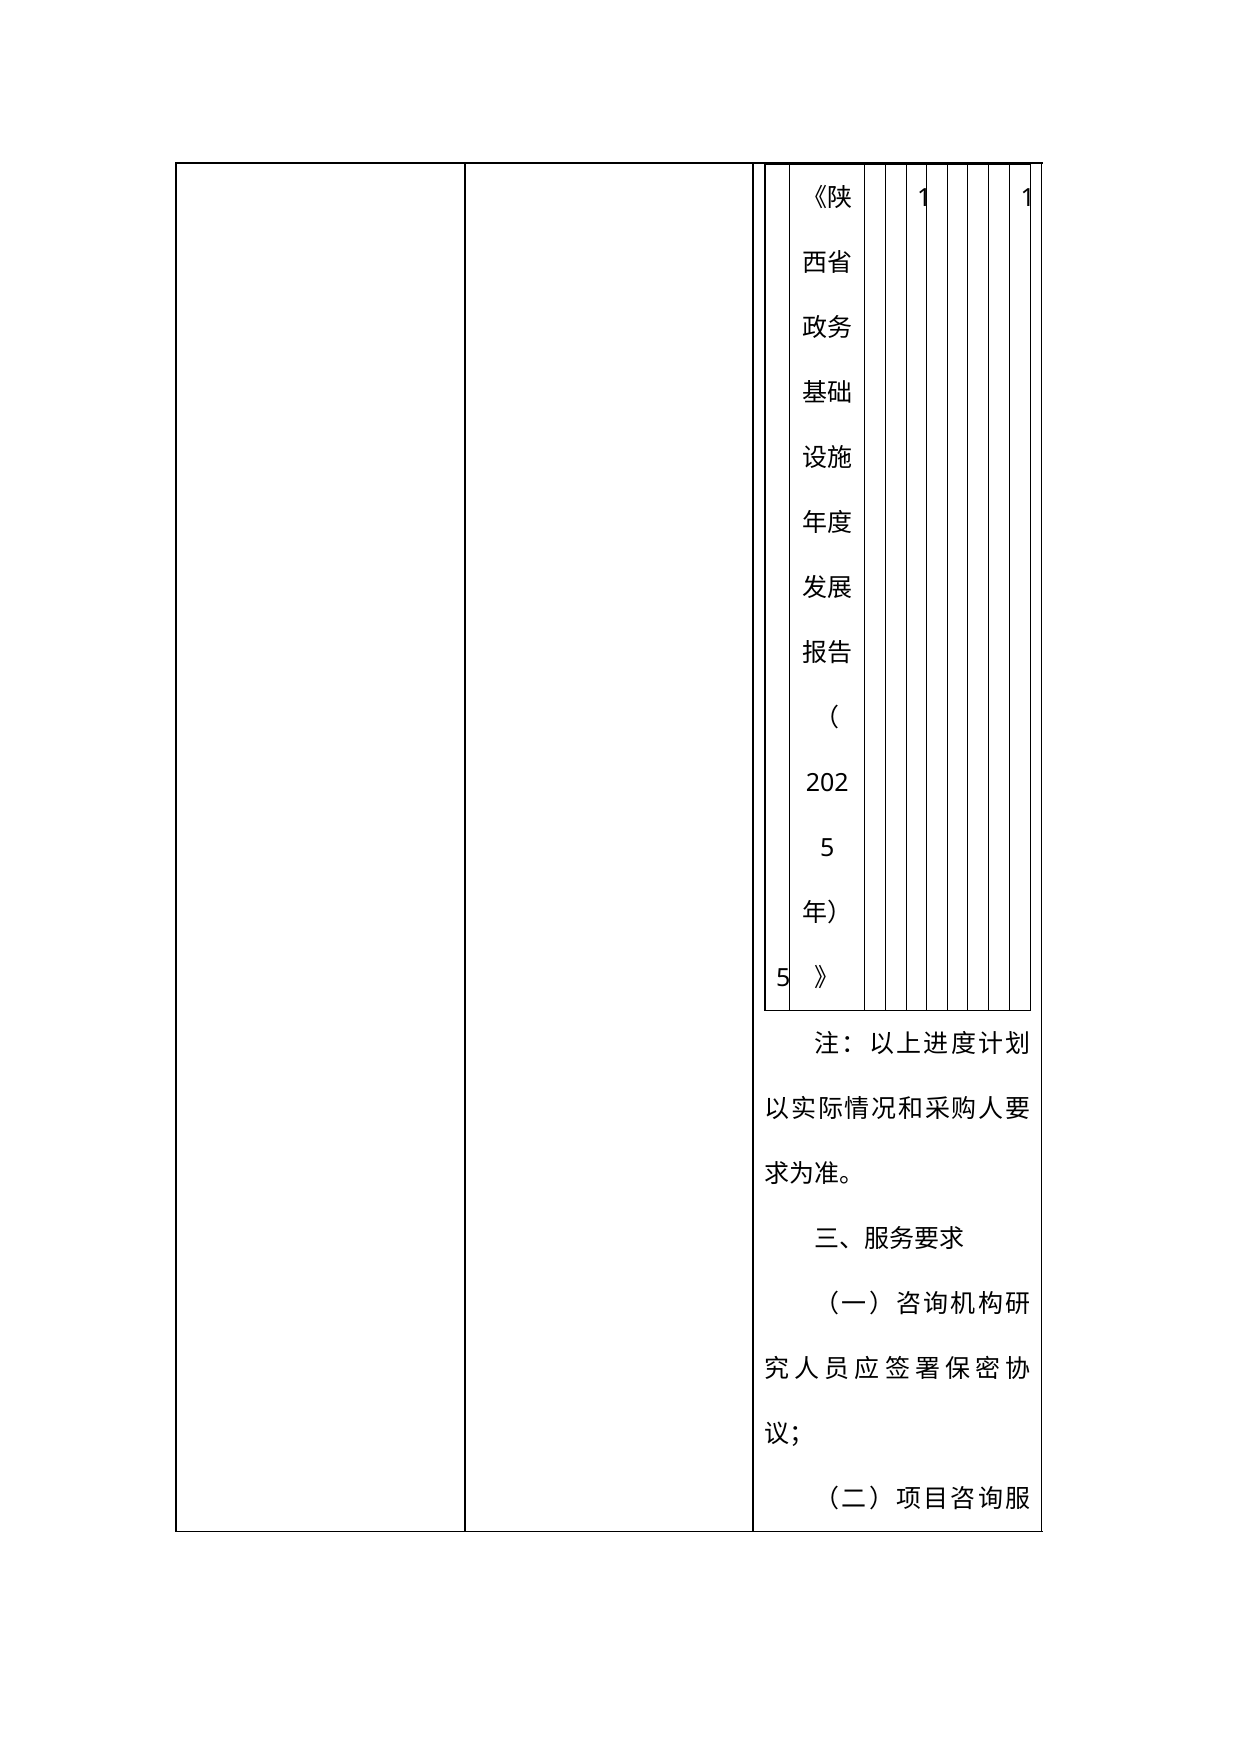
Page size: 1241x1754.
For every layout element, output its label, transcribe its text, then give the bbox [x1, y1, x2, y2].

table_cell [754, 164, 1041, 1531]
table_cell ★ [466, 164, 752, 1531]
table_cell 1 [177, 164, 464, 1531]
